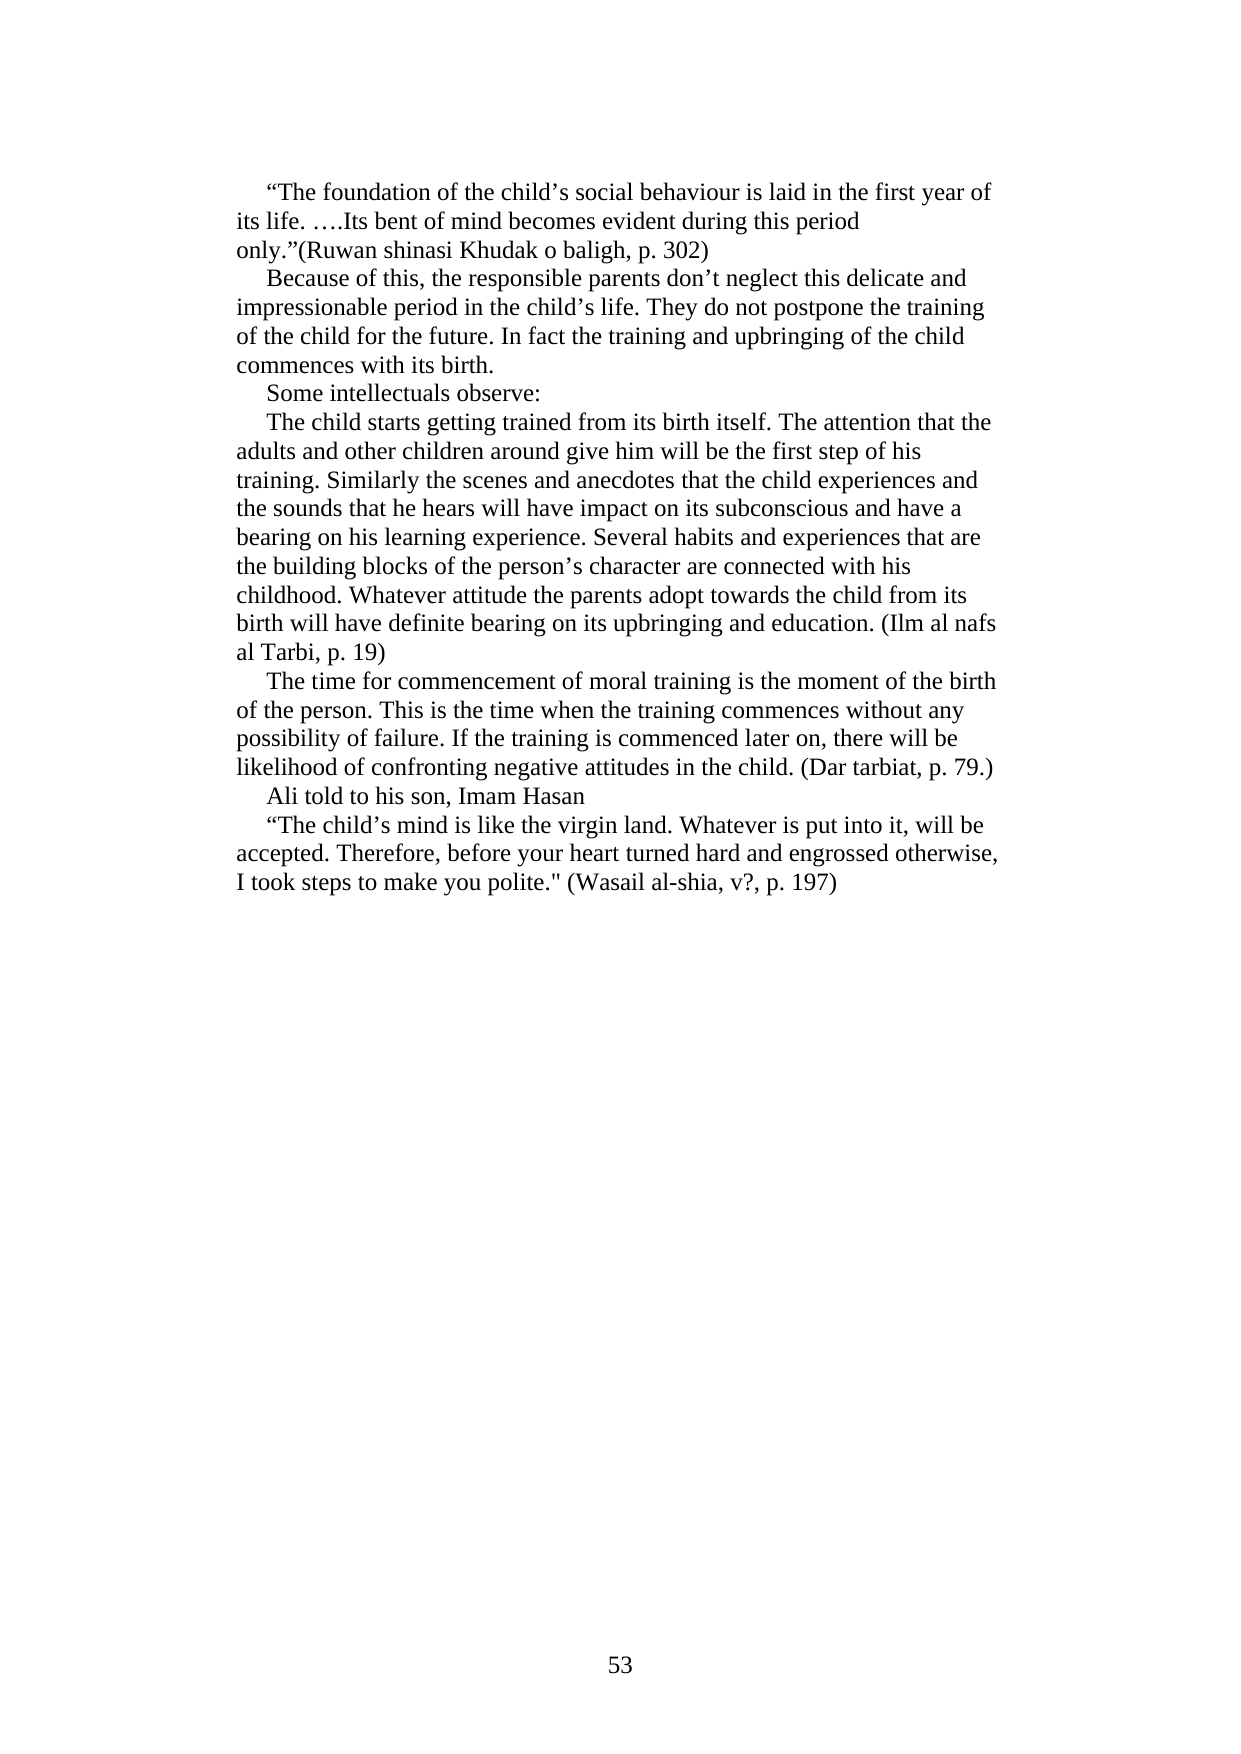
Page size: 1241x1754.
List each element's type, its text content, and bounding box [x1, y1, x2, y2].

text “The foundation of the child’s social behaviour is laid in the first year of its life. ….Its bent of mind becomes evident during this period only.”(Ruwan shinasi Khudak o baligh, p. 302) [236, 177, 1004, 263]
text The child starts getting trained from its birth itself. The attention that the adults and other children around give him will be the first step of his training. Similarly the scenes and anecdotes that the child experiences and the sounds that he hears will have impact on its subconscious and have a bearing on his learning experience. Several habits and experiences that are the building blocks of the person’s character are connected with his childhood. Whatever attitude the parents adopt towards the child from its birth will have definite bearing on its upbringing and education. (Ilm al nafs al Tarbi, p. 19) [236, 407, 1004, 666]
text Ali told to his son, Imam Hasan [236, 781, 1004, 810]
text Because of this, the responsible parents don’t neglect this delicate and impressionable period in the child’s life. They do not postpone the training of the child for the future. In fact the training and upbringing of the child commences with its birth. [236, 263, 1004, 378]
text “The child’s mind is like the virgin land. Whatever is put into it, will be accepted. Therefore, before your heart turned hard and engrossed otherwise, I took steps to make you polite." (Wasail al-shia, v?, p. 197) [236, 810, 1004, 896]
text The time for commencement of moral training is the moment of the birth of the person. This is the time when the training commences without any possibility of failure. If the training is commenced later on, there will be likelihood of confronting negative attitudes in the child. (Dar tarbiat, p. 79.) [236, 666, 1004, 781]
text Some intellectuals observe: [236, 378, 1004, 407]
